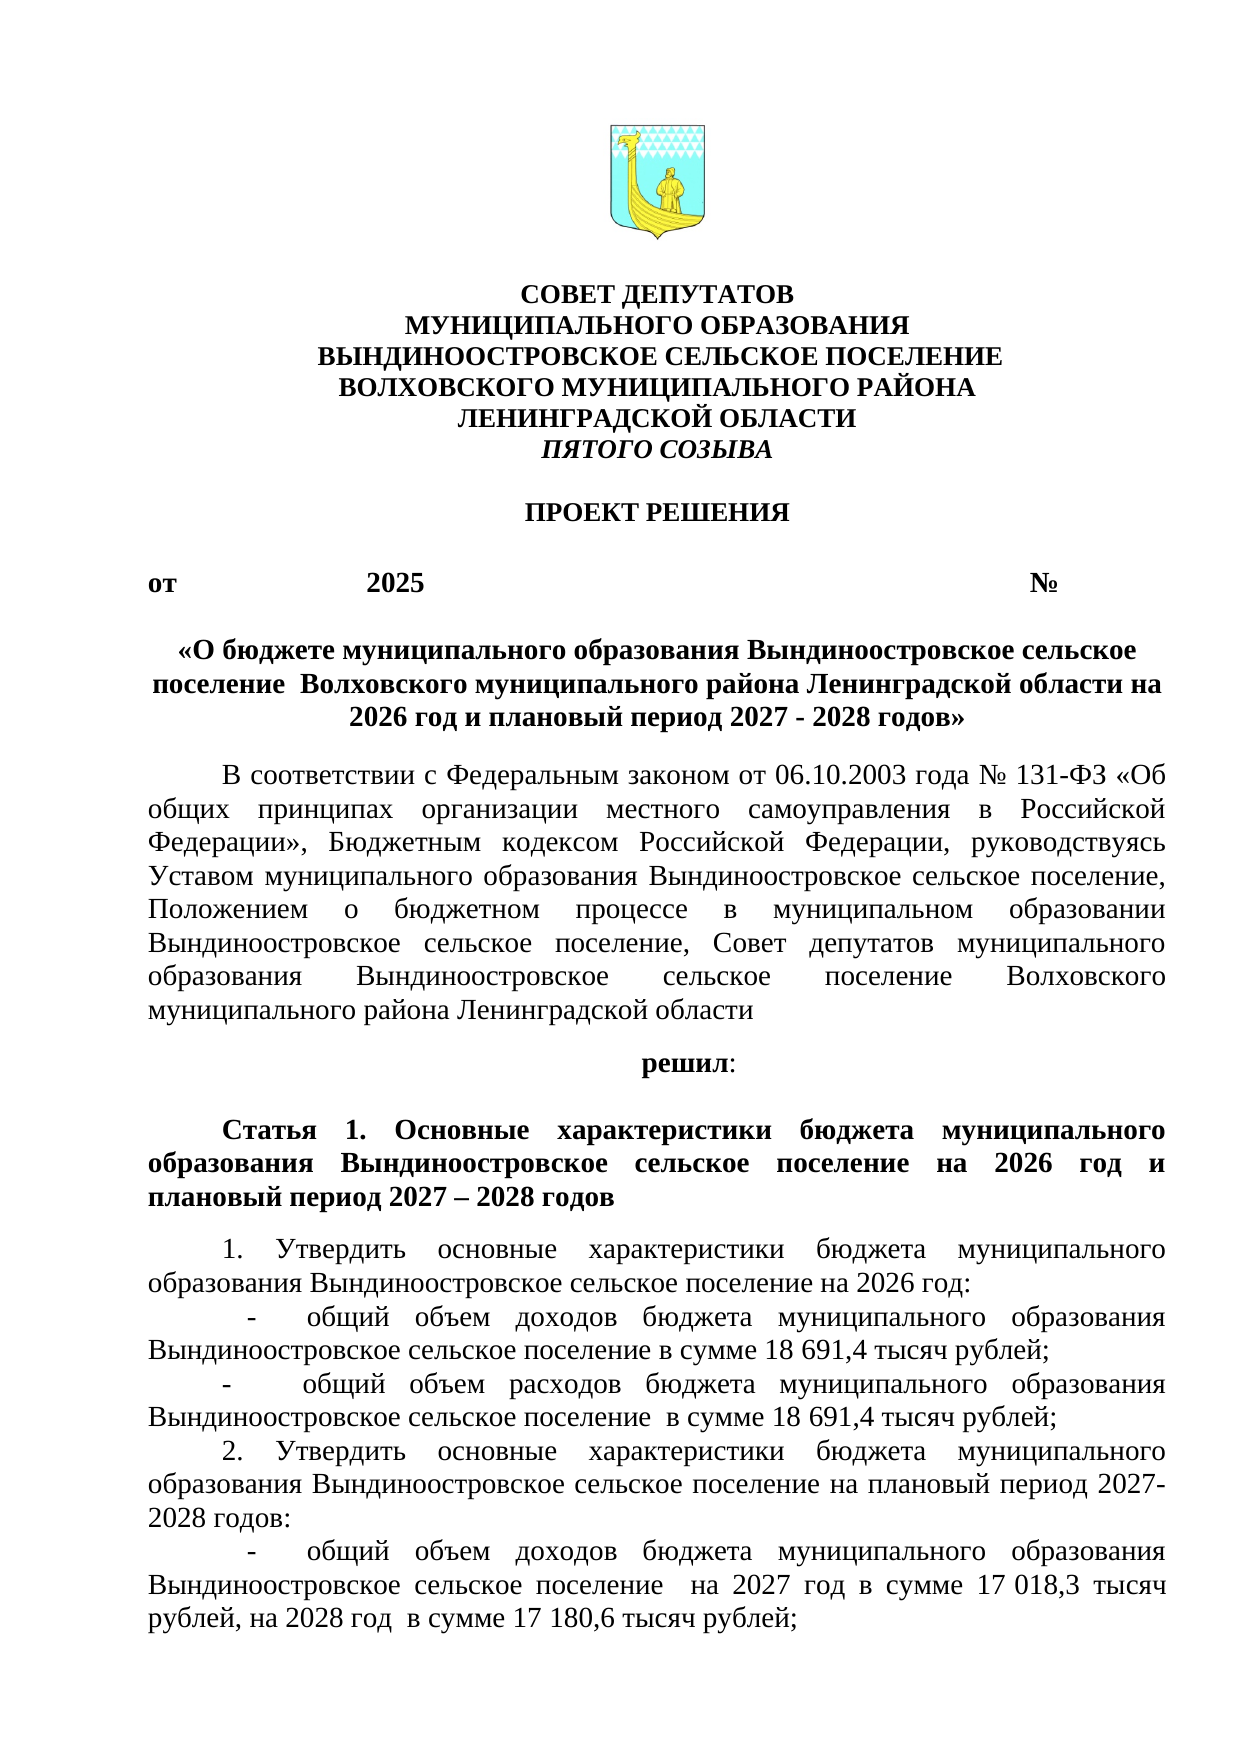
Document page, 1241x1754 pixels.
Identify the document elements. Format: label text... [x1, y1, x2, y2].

text СОВЕТ ДЕПУТАТОВ [148, 278, 1167, 309]
text ЛЕНИНГРАДСКОЙ ОБЛАСТИ [148, 402, 1167, 434]
subtitle ПРОЕКТ РЕШЕНИЯ [148, 496, 1167, 527]
text ВОЛХОВСКОГО МУНИЦИПАЛЬНОГО РАЙОНА [148, 371, 1167, 402]
text - общий объем доходов бюджета муниципального образования Вындиноостровское сельское поселение в сумме 18 691,4 тысяч рублей; [148, 1299, 1167, 1366]
text - общий объем расходов бюджета муниципального образования Вындиноостровское сельское поселение в сумме 18 691,4 тысяч рублей; [148, 1366, 1167, 1433]
text В соответствии с Федеральным законом от 06.10.2003 года № 131-ФЗ «Об общих принципах организации местного самоуправления в Российской Федерации», Бюджетным кодексом Российской Федерации, руководствуясь Уставом муниципального образования Вындиноостровское сельское поселение, Положением о бюджетном процессе в муниципальном образовании Вындиноостровское сельское поселение, Совет депутатов муниципального образования Вындиноостровское сельское поселение Волховского муниципального района Ленинградской области [148, 757, 1167, 1026]
subtitle «О бюджете муниципального образования Вындиноостровское сельское поселение Волховского муниципального района Ленинградской области на 2026 год и плановый период 2027 - 2028 годов» [148, 632, 1167, 733]
text ПЯТОГО СОЗЫВА [148, 434, 1167, 465]
text от 2025 № [148, 565, 1167, 599]
text МУНИЦИПАЛЬНОГО ОБРАЗОВАНИЯ [148, 309, 1167, 340]
subtitle Статья 1. Основные характеристики бюджета муниципального образования Вындиноостровское сельское поселение на 2026 год и плановый период 2027 – 2028 годов [148, 1112, 1167, 1212]
text - общий объем доходов бюджета муниципального образования Вындиноостровское сельское поселение на 2027 год в сумме 17 018,3 тысяч рублей, на 2028 год в сумме 17 180,6 тысяч рублей; [148, 1533, 1167, 1634]
text 1. Утвердить основные характеристики бюджета муниципального образования Вындиноостровское сельское поселение на 2026 год: [148, 1232, 1167, 1299]
text 2. Утвердить основные характеристики бюджета муниципального образования Вындиноостровское сельское поселение на плановый период 2027-2028 годов: [148, 1433, 1167, 1533]
text решил: [148, 1045, 1156, 1078]
text ВЫНДИНООСТРОВСКОЕ СЕЛЬСКОЕ ПОСЕЛЕНИЕ [148, 340, 1167, 371]
picture [603, 118, 712, 245]
